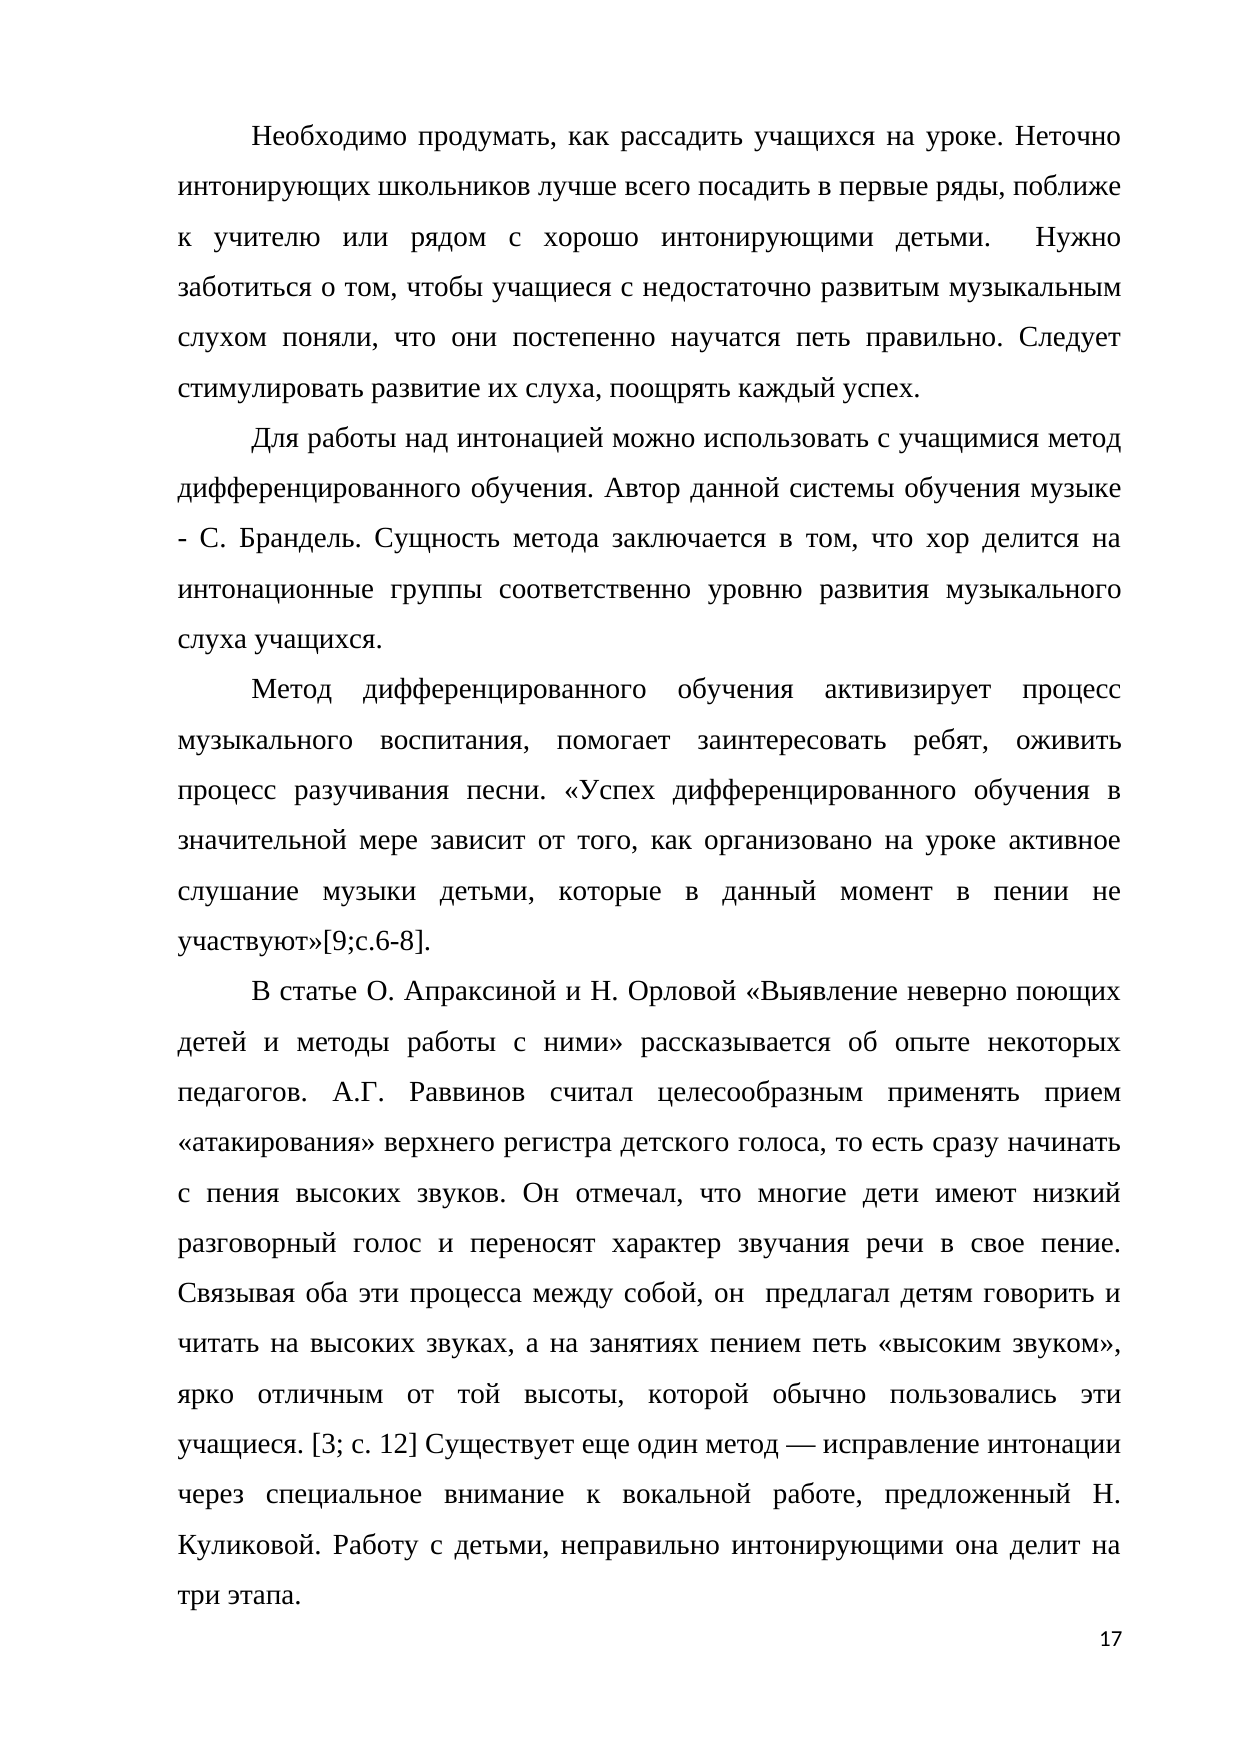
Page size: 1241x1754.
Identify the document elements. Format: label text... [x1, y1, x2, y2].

text В статье О. Апраксиной и Н. Орловой «Выявление неверно поющих детей и методы работы с ними» рассказывается об опыте некоторых педагогов. А.Г. Раввинов считал целесообразным применять прием «атакирования» верхнего регистра детского голоса, то есть сразу начинать с пения высоких звуков. Он отмечал, что многие дети имеют низкий разговорный голос и переносят характер звучания речи в свое пение. Связывая оба эти процесса между собой, он предлагал детям говорить и читать на высоких звуках, а на занятиях пением петь «высоким звуком», ярко отличным от той высоты, которой обычно пользовались эти учащиеся. [3; с. 12] Существует еще один метод — исправление интонации через специальное внимание к вокальной работе, предложенный Н. Куликовой. Работу с детьми, неправильно интонирующими она делит на три этапа. [177, 973, 1122, 1611]
text Для работы над интонацией можно использовать с учащимися метод дифференцированного обучения. Автор данной системы обучения музыке - С. Брандель. Сущность метода заключается в том, что хор делится на интонационные группы соответственно уровню развития музыкального слуха учащихся. [177, 420, 1122, 655]
text Метод дифференцированного обучения активизирует процесс музыкального воспитания, помогает заинтересовать ребят, оживить процесс разучивания песни. «Успех дифференцированного обучения в значительной мере зависит от того, как организовано на уроке активное слушание музыки детьми, которые в данный момент в пении не участвуют»[9;с.6-8]. [177, 672, 1122, 957]
text Необходимо продумать, как рассадить учащихся на уроке. Неточно интонирующих школьников лучше всего посадить в первые ряды, поближе к учителю или рядом с хорошо интонирующими детьми. Нужно заботиться о том, чтобы учащиеся с недостаточно развитым музыкальным слухом поняли, что они постепенно научатся петь правильно. Следует стимулировать развитие их слуха, поощрять каждый успех. [177, 118, 1122, 403]
